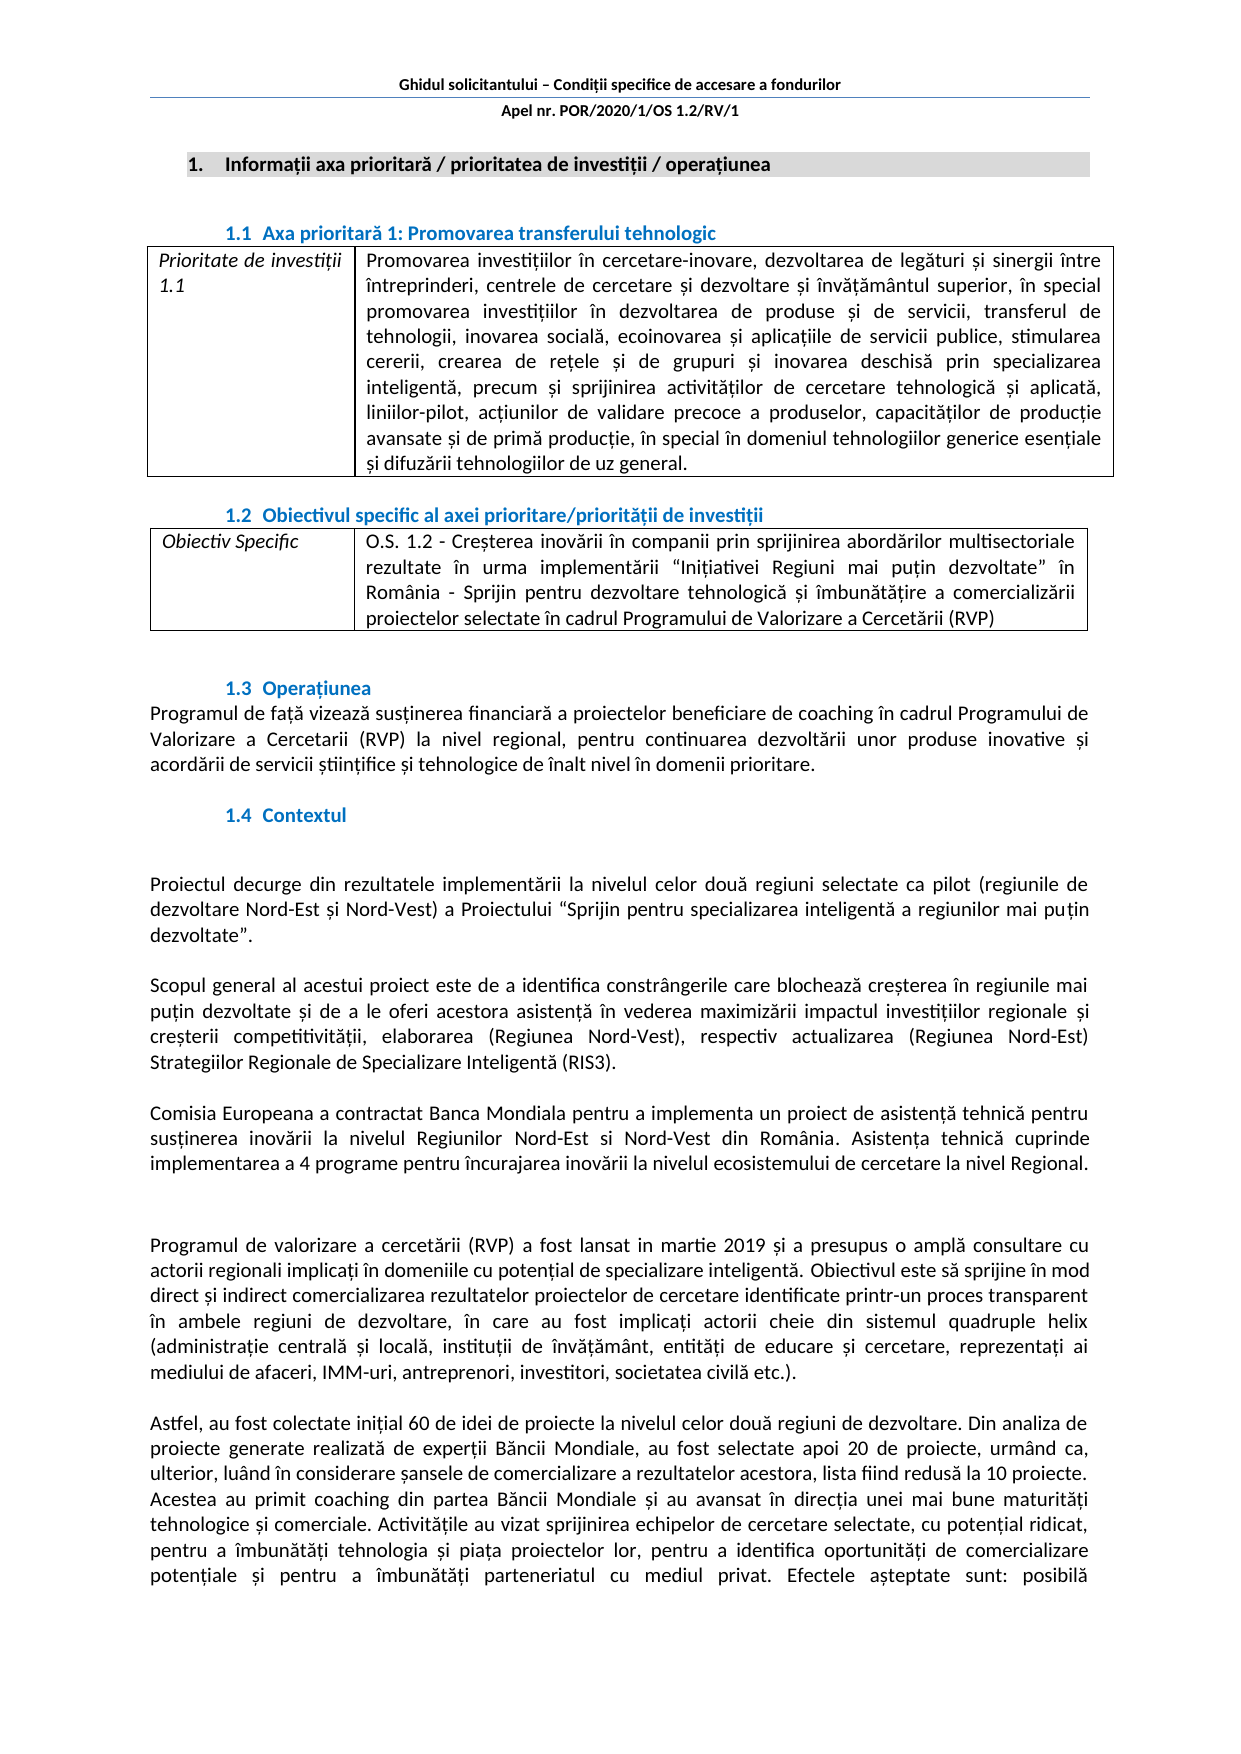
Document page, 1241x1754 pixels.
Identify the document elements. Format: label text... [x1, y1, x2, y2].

subtitle Axa prioritară 1: Promovarea transferului tehnologic [225, 221, 1090, 246]
subtitle Contextul [225, 802, 1090, 827]
text Programul de față vizează susținerea financiară a proiectelor beneficiare de coaching în cadrul Programului de Valorizare a Cercetarii (RVP) la nivel regional, pentru continuarea dezvoltării unor produse inovative și acordării de servicii ştiinţifice şi tehnologice de înalt nivel în domenii prioritare. [150, 700, 1090, 777]
text Scopul general al acestui proiect este de a identifica constrângerile care blochează creșterea în regiunile mai puțin dezvoltate și de a le oferi acestora asistență în vederea maximizării impactul investițiilor regionale şi creşterii competitivității, elaborarea (Regiunea Nord-Vest), respectiv actualizarea (Regiunea Nord-Est) Strategiilor Regionale de Specializare Inteligentă (RIS3). [150, 973, 1090, 1074]
table_header Obiectiv Specific [151, 529, 354, 630]
subtitle Operațiunea [225, 675, 1090, 700]
text Comisia Europeana a contractat Banca Mondiala pentru a implementa un proiect de asistență tehnică pentru susținerea inovării la nivelul Regiunilor Nord-Est si Nord-Vest din România. Asistența tehnică cuprinde implementarea a 4 programe pentru încurajarea inovării la nivelul ecosistemului de cercetare la nivel Regional. [150, 1100, 1090, 1206]
subtitle Informații axa prioritară / prioritatea de investiții / operațiunea [187, 152, 1090, 177]
table_header Prioritate de investiții 1.1 [148, 247, 354, 476]
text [150, 1410, 1090, 1588]
table_header Promovarea investițiilor în cercetare-inovare, dezvoltarea de legături și sinergii între întreprinderi, centrele de cercetare și dezvoltare și învățământul superior, în special promovarea investițiilor în dezvoltarea de produse și de servicii, transferul de tehnologii, inovarea socială, ecoinovarea și aplicațiile de servicii publice, stimularea cererii, crearea de rețele și de grupuri și inovarea deschisă prin specializarea inteligentă, precum și sprijinirea activităților de cercetare tehnologică și aplicată, liniilor-pilot, acțiunilor de validare precoce a produselor, capacităților de producție avansate și de primă producție, în special în domeniul tehnologiilor generice esențiale și difuzării tehnologiilor de uz general. [356, 247, 1113, 476]
text Proiectul decurge din rezultatele implementării la nivelul celor două regiuni selectate ca pilot (regiunile de dezvoltare Nord-Est şi Nord-Vest) a Proiectului “Sprijin pentru specializarea inteligentă a regiunilor mai puţin dezvoltate”. [150, 871, 1090, 947]
table_header O.S. 1.2 - Creșterea inovării în companii prin sprijinirea abordărilor multisectoriale rezultate în urma implementării “Inițiativei Regiuni mai puțin dezvoltate” în România - Sprijin pentru dezvoltare tehnologică și îmbunătățire a comercializării proiectelor selectate în cadrul Programului de Valorizare a Cercetării (RVP) [355, 529, 1087, 630]
subtitle Obiectivul specific al axei prioritare/priorității de investiții [225, 502, 1090, 528]
text Programul de valorizare a cercetării (RVP) a fost lansat in martie 2019 și a presupus o amplă consultare cu actorii regionali implicați în domeniile cu potențial de specializare inteligentă. Obiectivul este să sprijine în mod direct și indirect comercializarea rezultatelor proiectelor de cercetare identificate printr-un proces transparent în ambele regiuni de dezvoltare, în care au fost implicați actorii cheie din sistemul quadruple helix (administrație centrală și locală, instituții de învățământ, entități de educare și cercetare, reprezentați ai mediului de afaceri, IMM-uri, antreprenori, investitori, societatea civilă etc.). [150, 1232, 1090, 1384]
